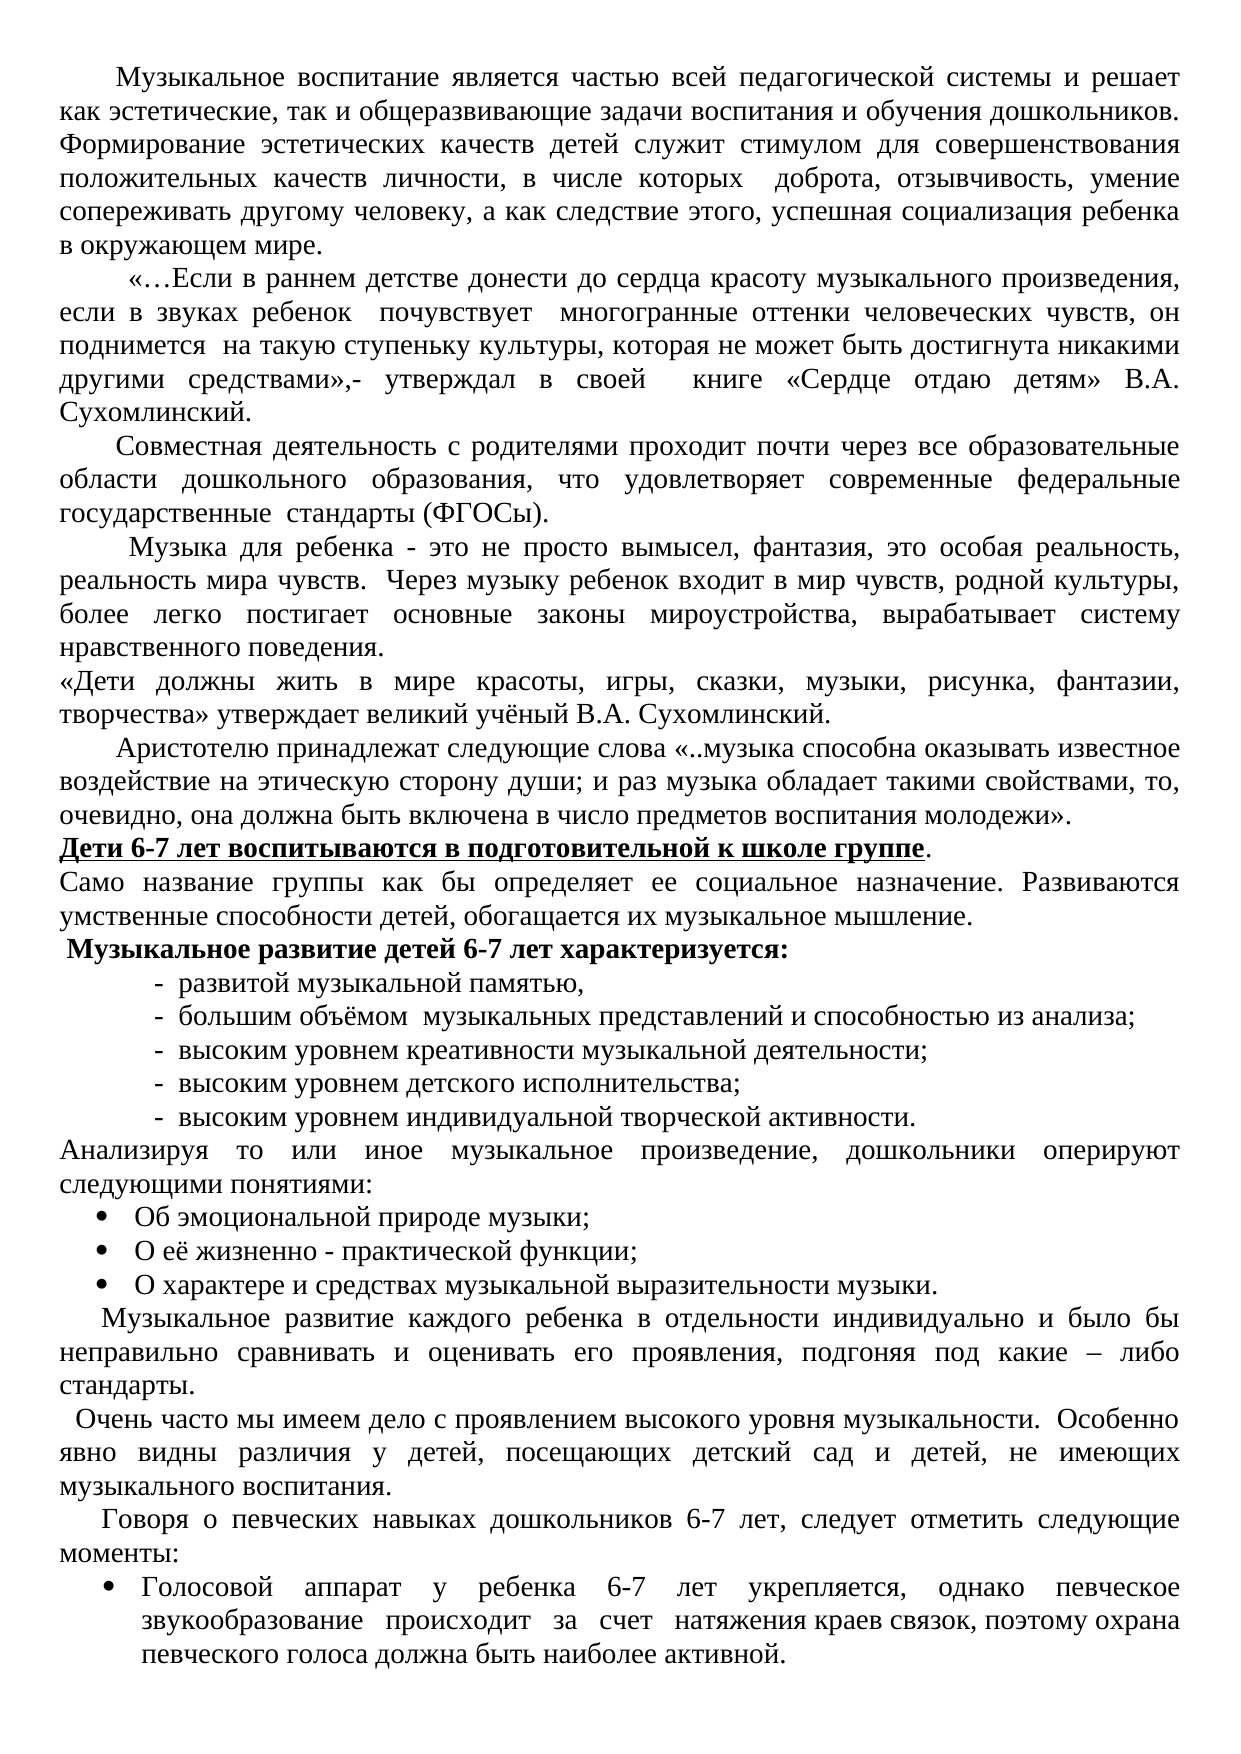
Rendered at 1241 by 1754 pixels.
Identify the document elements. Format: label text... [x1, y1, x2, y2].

text Музыкальное воспитание является частью всей педагогической системы и решает как эстетические, так и общеразвивающие задачи воспитания и обучения дошкольников. Формирование эстетических качеств детей служит стимулом для совершенствования положительных качеств личности, в числе которых доброта, отзывчивость, умение сопереживать другому человеку, а как следствие этого, успешная социализация ребенка в окружающем мире. [59, 59, 1181, 260]
text - большим объёмом музыкальных представлений и способностью из анализа; [59, 998, 1181, 1032]
text «…Если в раннем детстве донести до сердца красоту музыкального произведения, если в звуках ребенок почувствует многогранные оттенки человеческих чувств, он поднимется на такую ступеньку культуры, которая не может быть достигнута никакими другими средствами»,- утверждал в своей книге «Сердце отдаю детям» В.А. Сухомлинский. [59, 260, 1181, 428]
text Говоря о певческих навыках дошкольников 6-7 лет, следует отметить следующие моменты: [59, 1502, 1181, 1569]
list О её жизненно - практической функции; [97, 1233, 1181, 1267]
text - высоким уровнем индивидуальной творческой активности. [59, 1099, 1181, 1132]
text Музыкальное развитие детей 6-7 лет характеризуется: [59, 931, 1181, 965]
text Совместная деятельность с родителями проходит почти через все образовательные области дошкольного образования, что удовлетворяет современные федеральные государственные стандарты (ФГОСы). [59, 428, 1181, 529]
list Об эмоциональной природе музыки; [97, 1199, 1181, 1233]
text Музыка для ребенка - это не просто вымысел, фантазия, это особая реальность, реальность мира чувств. Через музыку ребенок входит в мир чувств, родной культуры, более легко постигает основные законы мироустройства, вырабатывает систему нравственного поведения. [59, 529, 1181, 663]
text «Дети должны жить в мире красоты, игры, сказки, музыки, рисунка, фантазии, творчества» утверждает великий учёный В.А. Сухомлинский. [59, 663, 1181, 730]
text Дети 6-7 лет воспитываются в подготовительной к школе группе. [59, 831, 1181, 864]
list О характере и средствах музыкальной выразительности музыки. [97, 1267, 1181, 1300]
text - развитой музыкальной памятью, [59, 965, 1181, 998]
list Голосовой аппарат у ребенка 6-7 лет укрепляется, однако певческое звукообразование происходит за счет натяжения краев связок, поэтому охрана певческого голоса должна быть наиболее активной. [103, 1569, 1181, 1669]
text - высоким уровнем креативности музыкальной деятельности; [59, 1032, 1181, 1065]
text Само название группы как бы определяет ее социальное назначение. Развиваются умственные способности детей, обогащается их музыкальное мышление. [59, 864, 1181, 931]
text - высоким уровнем детского исполнительства; [59, 1065, 1181, 1099]
text Аристотелю принадлежат следующие слова «..музыка способна оказывать известное воздействие на этическую сторону души; и раз музыка обладает такими свойствами, то, очевидно, она должна быть включена в число предметов воспитания молодежи». [59, 730, 1181, 831]
text Анализируя то или иное музыкальное произведение, дошкольники оперируют следующими понятиями: [59, 1132, 1181, 1199]
text Музыкальное развитие каждого ребенка в отдельности индивидуально и было бы неправильно сравнивать и оценивать его проявления, подгоняя под какие – либо стандарты. Очень часто мы имеем дело с проявлением высокого уровня музыкальности. Особенно явно видны различия у детей, посещающих детский сад и детей, не имеющих музыкального воспитания. [59, 1300, 1181, 1502]
